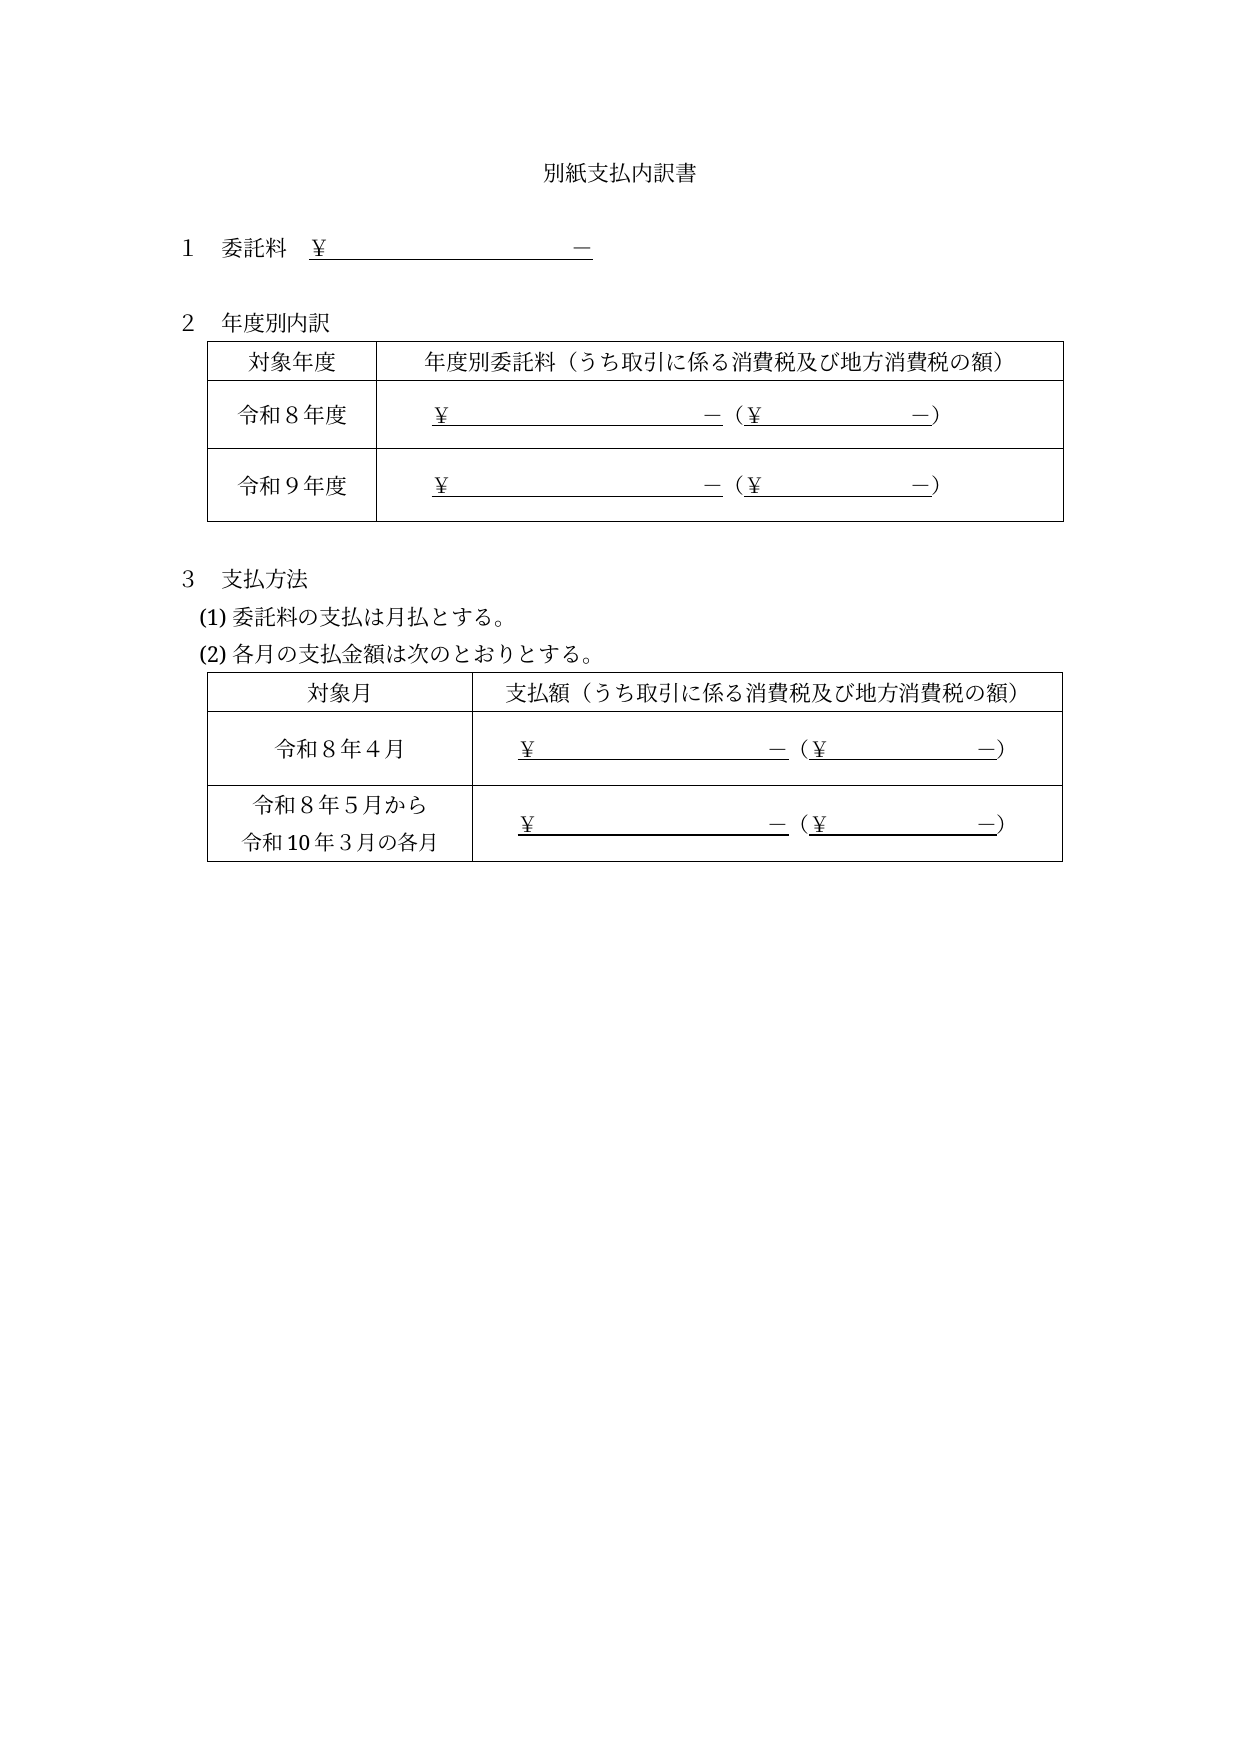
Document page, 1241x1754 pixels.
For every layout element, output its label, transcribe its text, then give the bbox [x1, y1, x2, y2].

table_cell ￥ －（￥ －） [377, 449, 1063, 521]
table_cell 令和９年度 [208, 449, 376, 521]
text 別紙支払内訳書 [177, 153, 1063, 191]
table_cell 令和８年５月から 令和10年３月の各月 [208, 786, 472, 861]
table_header 支払額（うち取引に係る消費税及び地方消費税の額） [473, 673, 1062, 711]
table_header 年度別委託料（うち取引に係る消費税及び地方消費税の額） [377, 342, 1063, 379]
table_cell ￥ －（￥ －） [377, 381, 1063, 448]
text １ 委託料 ￥ － [177, 228, 1063, 266]
text (2) 各月の支払金額は次のとおりとする。 [177, 634, 1063, 672]
text (1) 委託料の支払は月払とする。 [177, 597, 1063, 634]
text ２ 年度別内訳 [177, 303, 1063, 341]
table_cell 令和８年度 [208, 381, 376, 448]
table_cell ￥ －（￥ －） [473, 786, 1062, 861]
table_header 対象月 [208, 673, 472, 711]
table_header 対象年度 [208, 342, 376, 379]
table_cell 令和８年４月 [208, 712, 472, 785]
text ３ 支払方法 [177, 559, 1063, 597]
table_cell ￥ －（￥ －） [473, 712, 1062, 785]
